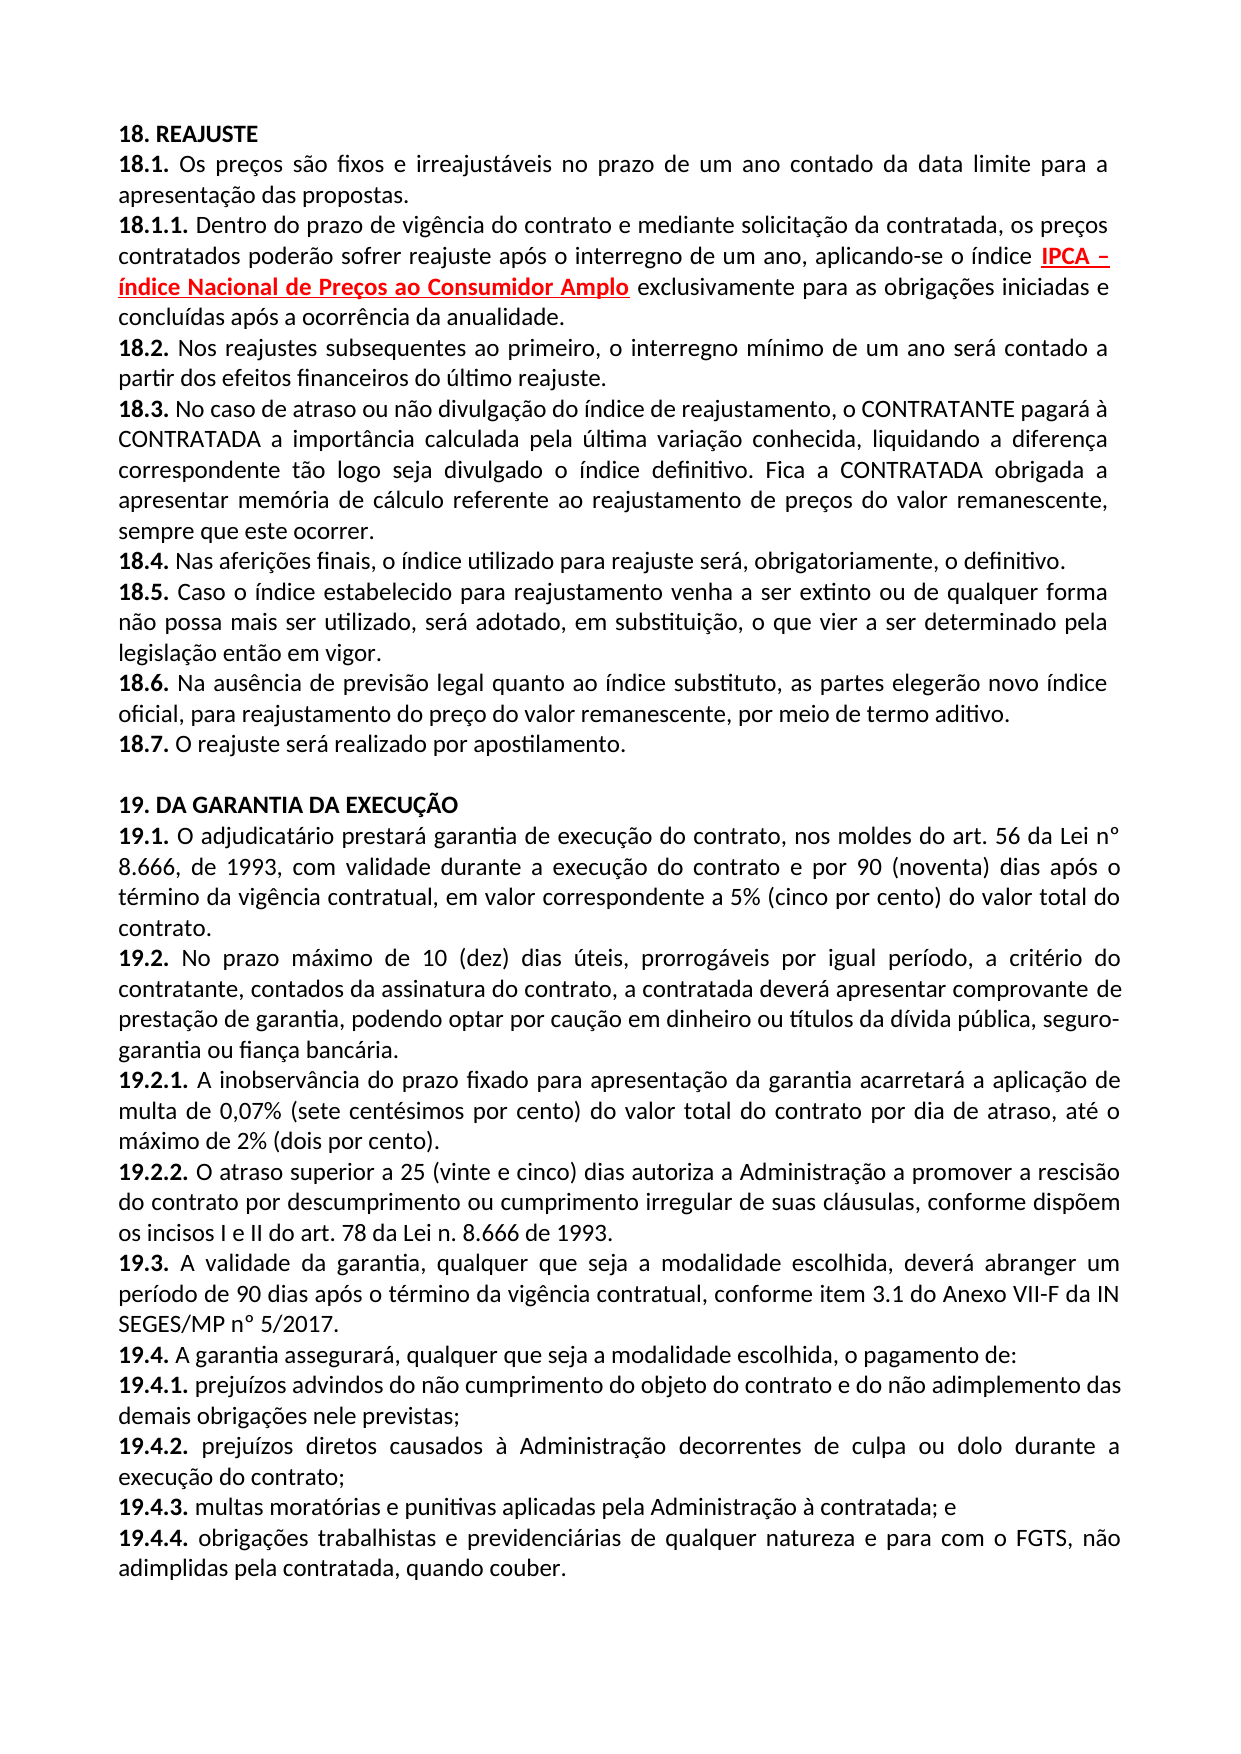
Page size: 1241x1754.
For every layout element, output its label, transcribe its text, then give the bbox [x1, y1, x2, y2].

text 19.4.2. prejuízos diretos causados à Administração decorrentes de culpa ou dolo durante a execução do contrato; [118, 1431, 1122, 1492]
text 18.1.1. Dentro do prazo de vigência do contrato e mediante solicitação da contratada, os preços contratados poderão sofrer reajuste após o interregno de um ano, aplicando-se o índice IPCA – índice Nacional de Preços ao Consumidor Amplo exclusivamente para as obrigações iniciadas e concluídas após a ocorrência da anualidade. [118, 210, 1109, 332]
text 18.2. Nos reajustes subsequentes ao primeiro, o interregno mínimo de um ano será contado a partir dos efeitos financeiros do último reajuste. [118, 332, 1109, 393]
text 18.1. Os preços são fixos e irreajustáveis no prazo de um ano contado da data limite para a apresentação das propostas. [118, 149, 1109, 210]
text 19.4.4. obrigações trabalhistas e previdenciárias de qualquer natureza e para com o FGTS, não adimplidas pela contratada, quando couber. [118, 1522, 1122, 1583]
text 19.2.1. A inobservância do prazo fixado para apresentação da garantia acarretará a aplicação de multa de 0,07% (sete centésimos por cento) do valor total do contrato por dia de atraso, até o máximo de 2% (dois por cento). [118, 1064, 1122, 1156]
text 18.4. Nas aferições finais, o índice utilizado para reajuste será, obrigatoriamente, o definitivo. [118, 545, 1109, 576]
text 18.5. Caso o índice estabelecido para reajustamento venha a ser extinto ou de qualquer forma não possa mais ser utilizado, será adotado, em substituição, o que vier a ser determinado pela legislação então em vigor. [118, 576, 1109, 667]
text 19. DA GARANTIA DA EXECUÇÃO [118, 789, 1109, 820]
text 19.4. A garantia assegurará, qualquer que seja a modalidade escolhida, o pagamento de: [118, 1339, 1122, 1369]
text 19.4.3. multas moratórias e punitivas aplicadas pela Administração à contratada; e [118, 1492, 1122, 1522]
text 18.6. Na ausência de previsão legal quanto ao índice substituto, as partes elegerão novo índice oficial, para reajustamento do preço do valor remanescente, por meio de termo aditivo. [118, 667, 1109, 728]
text 18.7. O reajuste será realizado por apostilamento. [118, 728, 1109, 759]
text 18. REAJUSTE [118, 118, 1122, 149]
text 19.1. O adjudicatário prestará garantia de execução do contrato, nos moldes do art. 56 da Lei nº 8.666, de 1993, com validade durante a execução do contrato e por 90 (noventa) dias após o término da vigência contratual, em valor correspondente a 5% (cinco por cento) do valor total do contrato. [118, 820, 1122, 942]
text 19.2.2. O atraso superior a 25 (vinte e cinco) dias autoriza a Administração a promover a rescisão do contrato por descumprimento ou cumprimento irregular de suas cláusulas, conforme dispõem os incisos I e II do art. 78 da Lei n. 8.666 de 1993. [118, 1156, 1122, 1247]
text 19.2. No prazo máximo de 10 (dez) dias úteis, prorrogáveis por igual período, a critério do contratante, contados da assinatura do contrato, a contratada deverá apresentar comprovante de prestação de garantia, podendo optar por caução em dinheiro ou títulos da dívida pública, seguro-garantia ou fiança bancária. [118, 942, 1122, 1064]
text 18.3. No caso de atraso ou não divulgação do índice de reajustamento, o CONTRATANTE pagará à CONTRATADA a importância calculada pela última variação conhecida, liquidando a diferença correspondente tão logo seja divulgado o índice definitivo. Fica a CONTRATADA obrigada a apresentar memória de cálculo referente ao reajustamento de preços do valor remanescente, sempre que este ocorrer. [118, 393, 1109, 545]
text 19.3. A validade da garantia, qualquer que seja a modalidade escolhida, deverá abranger um período de 90 dias após o término da vigência contratual, conforme item 3.1 do Anexo VII-F da IN SEGES/MP nº 5/2017. [118, 1247, 1122, 1339]
text 19.4.1. prejuízos advindos do não cumprimento do objeto do contrato e do não adimplemento das demais obrigações nele previstas; [118, 1369, 1122, 1431]
